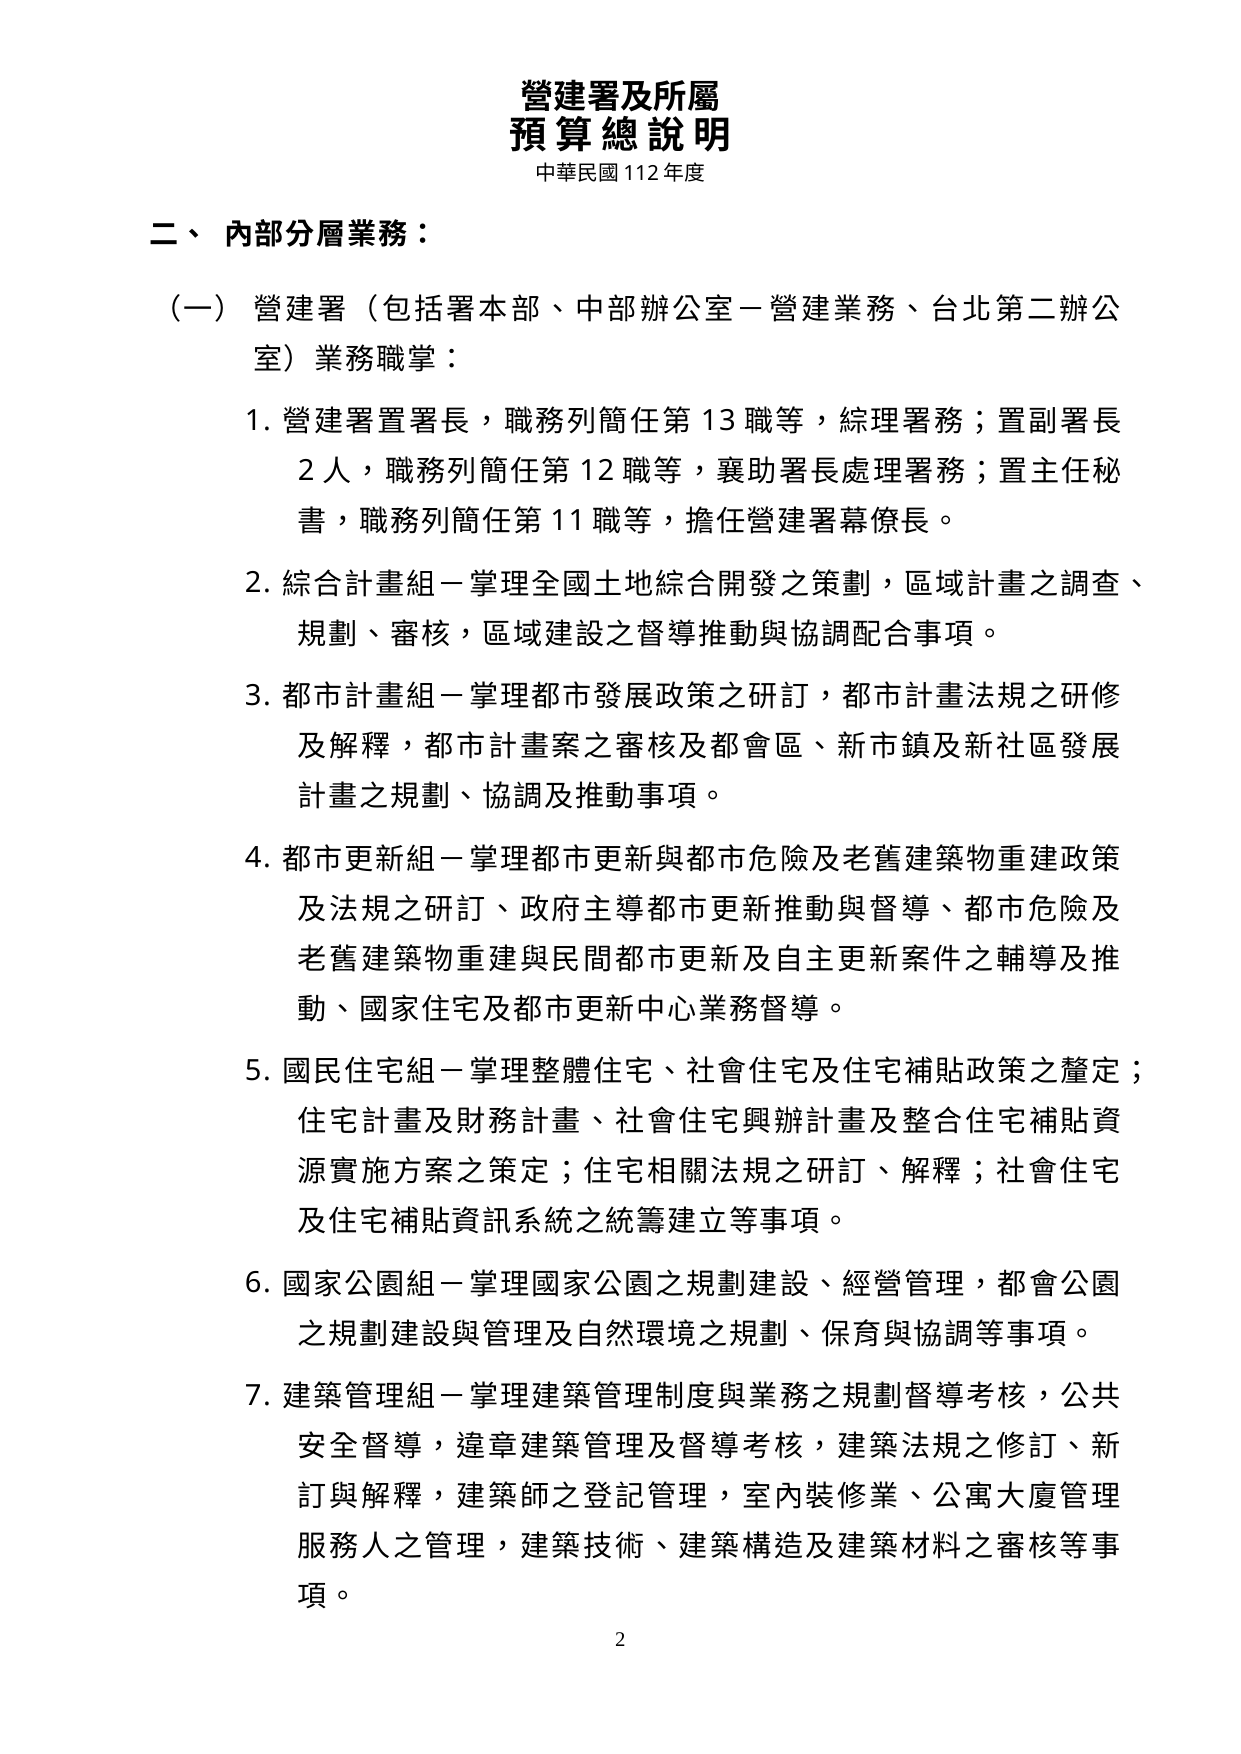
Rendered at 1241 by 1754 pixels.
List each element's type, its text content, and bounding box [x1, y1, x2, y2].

list 內部分層業務： [149, 194, 1122, 269]
list 國家公園組－掌理國家公園之規劃建設、經營管理，都會公園之規劃建設與管理及自然環境之規劃、保育與協調等事項。 [244, 1256, 1122, 1356]
list 都市計畫組－掌理都市發展政策之研訂，都市計畫法規之研修及解釋，都市計畫案之審核及都會區、新市鎮及新社區發展計畫之規劃、協調及推動事項。 [244, 669, 1122, 819]
list 國民住宅組－掌理整體住宅、社會住宅及住宅補貼政策之釐定；住宅計畫及財務計畫、社會住宅興辦計畫及整合住宅補貼資源實施方案之策定；住宅相關法規之研訂、解釋；社會住宅及住宅補貼資訊系統之統籌建立等事項。 [244, 1044, 1122, 1244]
list 都市更新組－掌理都市更新與都市危險及老舊建築物重建政策及法規之研訂、政府主導都市更新推動與督導、都市危險及老舊建築物重建與民間都市更新及自主更新案件之輔導及推動、國家住宅及都市更新中心業務督導。 [244, 831, 1122, 1031]
list 營建署置署長，職務列簡任第13職等，綜理署務；置副署長2人，職務列簡任第12職等，襄助署長處理署務；置主任秘書，職務列簡任第11職等，擔任營建署幕僚長。 [244, 394, 1122, 544]
list 建築管理組－掌理建築管理制度與業務之規劃督導考核，公共安全督導，違章建築管理及督導考核，建築法規之修訂、新訂與解釋，建築師之登記管理，室內裝修業、公寓大廈管理服務人之管理，建築技術、建築構造及建築材料之審核等事項。 [244, 1369, 1122, 1619]
list 營建署（包括署本部、中部辦公室－營建業務、台北第二辦公室）業務職掌： [152, 281, 1122, 381]
list 綜合計畫組－掌理全國土地綜合開發之策劃，區域計畫之調查、規劃、審核，區域建設之督導推動與協調配合事項。 [244, 556, 1122, 656]
